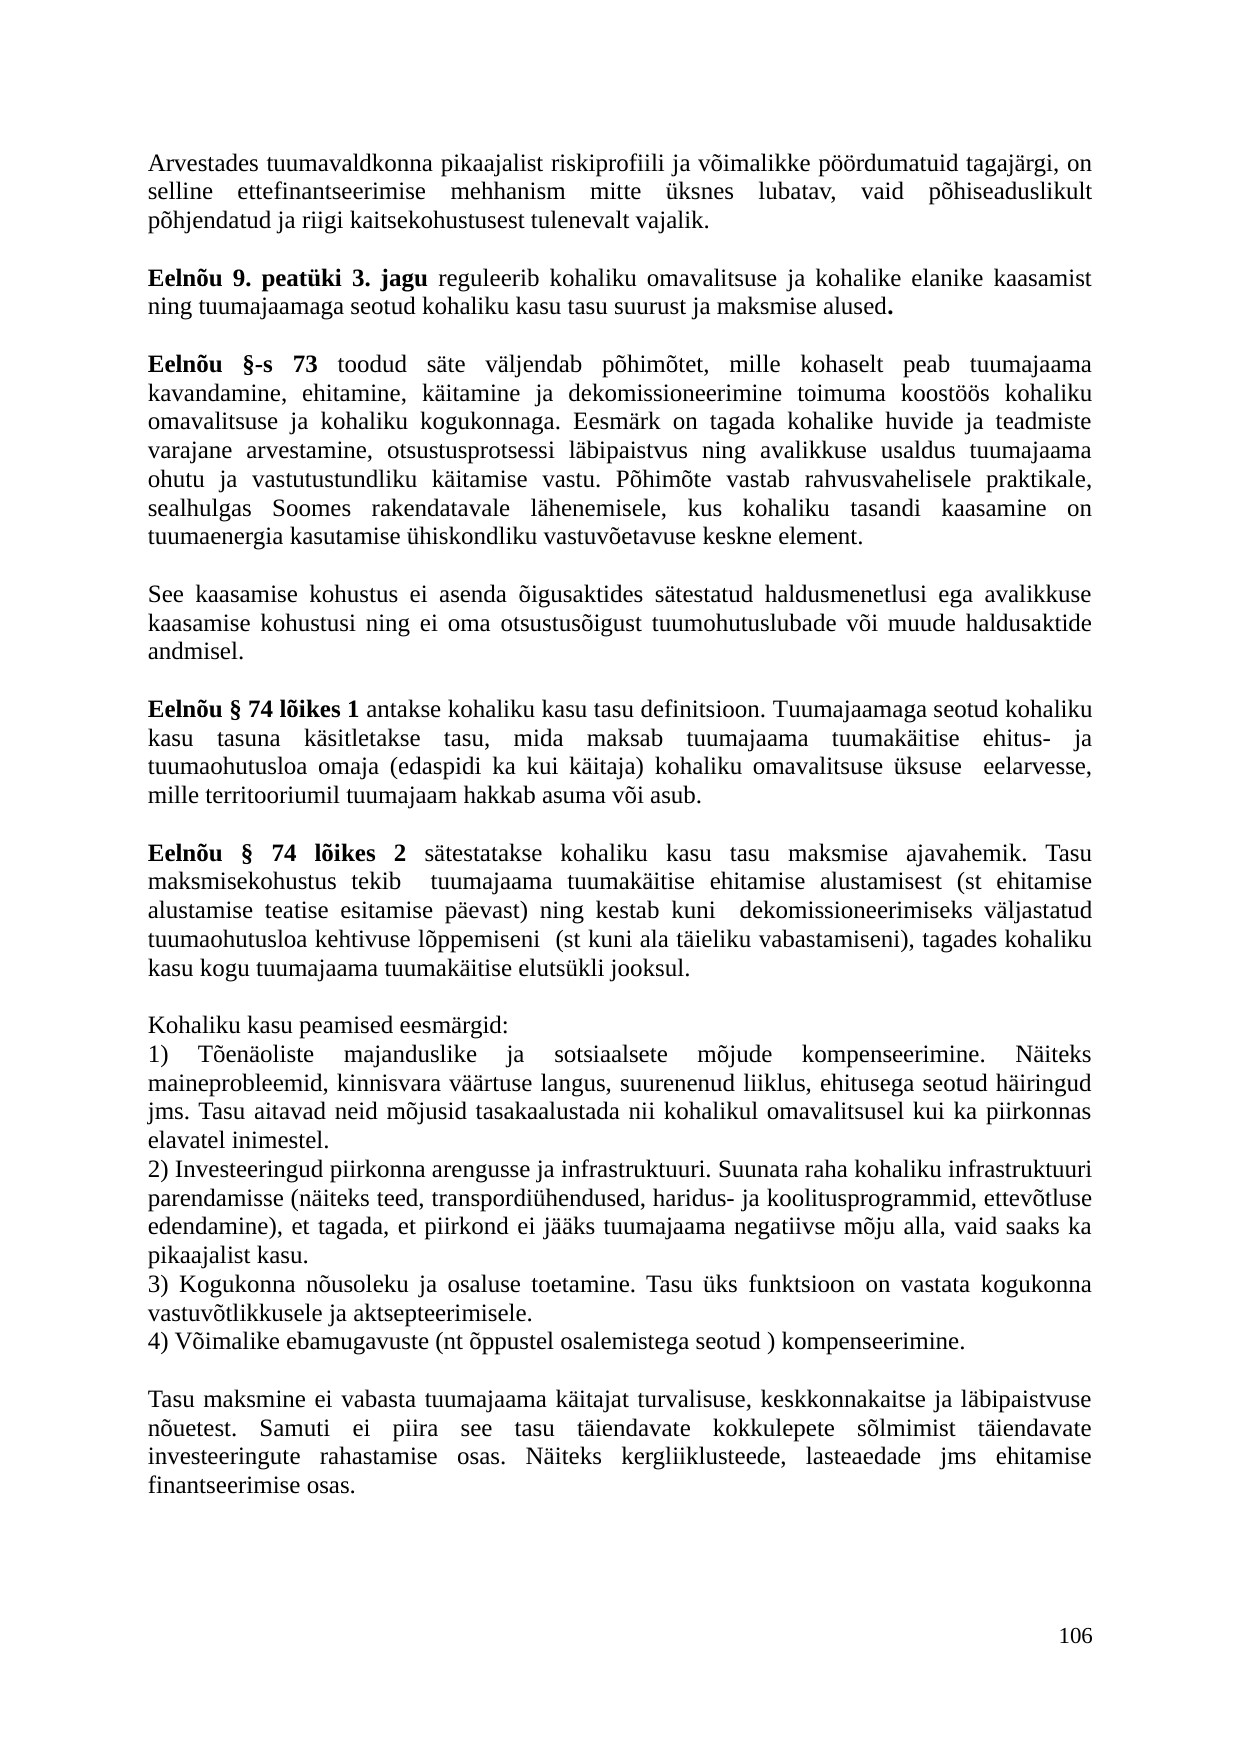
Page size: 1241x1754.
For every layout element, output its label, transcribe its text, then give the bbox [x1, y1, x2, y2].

text Eelnõu § 74 lõikes 2 sätestatakse kohaliku kasu tasu maksmise ajavahemik. Tasu maksmisekohustus tekib tuumajaama tuumakäitise ehitamise alustamisest (st ehitamise alustamise teatise esitamise päevast) ning kestab kuni dekomissioneerimiseks väljastatud tuumaohutusloa kehtivuse lõppemiseni (st kuni ala täieliku vabastamiseni), tagades kohaliku kasu kogu tuumajaama tuumakäitise elutsükli jooksul. [148, 838, 1093, 981]
text Eelnõu § 74 lõikes 1 antakse kohaliku kasu tasu definitsioon. Tuumajaamaga seotud kohaliku kasu tasuna käsitletakse tasu, mida maksab tuumajaama tuumakäitise ehitus- ja tuumaohutusloa omaja (edaspidi ka kui käitaja) kohaliku omavalitsuse üksuse eelarvesse, mille territooriumil tuumajaam hakkab asuma või asub. [148, 694, 1093, 809]
text 1) Tõenäoliste majanduslike ja sotsiaalsete mõjude kompenseerimine. Näiteks maineprobleemid, kinnisvara väärtuse langus, suurenenud liiklus, ehitusega seotud häiringud jms. Tasu aitavad neid mõjusid tasakaalustada nii kohalikul omavalitsusel kui ka piirkonnas elavatel inimestel. [148, 1039, 1093, 1154]
text Eelnõu 9. peatüki 3. jagu reguleerib kohaliku omavalitsuse ja kohalike elanike kaasamist ning tuumajaamaga seotud kohaliku kasu tasu suurust ja maksmise alused. [148, 263, 1093, 320]
text Tasu maksmine ei vabasta tuumajaama käitajat turvalisuse, keskkonnakaitse ja läbipaistvuse nõuetest. Samuti ei piira see tasu täiendavate kokkulepete sõlmimist täiendavate investeeringute rahastamise osas. Näiteks kergliiklusteede, lasteaedade jms ehitamise finantseerimise osas. [148, 1384, 1093, 1499]
text 4) Võimalike ebamugavuste (nt õppustel osalemistega seotud ) kompenseerimine. [148, 1326, 1093, 1355]
text 2) Investeeringud piirkonna arengusse ja infrastruktuuri. Suunata raha kohaliku infrastruktuuri parendamisse (näiteks teed, transpordiühendused, haridus- ja koolitusprogrammid, ettevõtluse edendamine), et tagada, et piirkond ei jääks tuumajaama negatiivse mõju alla, vaid saaks ka pikaajalist kasu. [148, 1154, 1093, 1269]
text Arvestades tuumavaldkonna pikaajalist riskiprofiili ja võimalikke pöördumatuid tagajärgi, on selline ettefinantseerimise mehhanism mitte üksnes lubatav, vaid põhiseaduslikult põhjendatud ja riigi kaitsekohustusest tulenevalt vajalik. [148, 148, 1093, 234]
text See kaasamise kohustus ei asenda õigusaktides sätestatud haldusmenetlusi ega avalikkuse kaasamise kohustusi ning ei oma otsustusõigust tuumohutuslubade või muude haldusaktide andmisel. [148, 579, 1093, 665]
text Kohaliku kasu peamised eesmärgid: [148, 1010, 1093, 1039]
text Eelnõu §-s 73 toodud säte väljendab põhimõtet, mille kohaselt peab tuumajaama kavandamine, ehitamine, käitamine ja dekomissioneerimine toimuma koostöös kohaliku omavalitsuse ja kohaliku kogukonnaga. Eesmärk on tagada kohalike huvide ja teadmiste varajane arvestamine, otsustusprotsessi läbipaistvus ning avalikkuse usaldus tuumajaama ohutu ja vastutustundliku käitamise vastu. Põhimõte vastab rahvusvahelisele praktikale, sealhulgas Soomes rakendatavale lähenemisele, kus kohaliku tasandi kaasamine on tuumaenergia kasutamise ühiskondliku vastuvõetavuse keskne element. [148, 349, 1093, 550]
text 3) Kogukonna nõusoleku ja osaluse toetamine. Tasu üks funktsioon on vastata kogukonna vastuvõtlikkusele ja aktsepteerimisele. [148, 1269, 1093, 1326]
